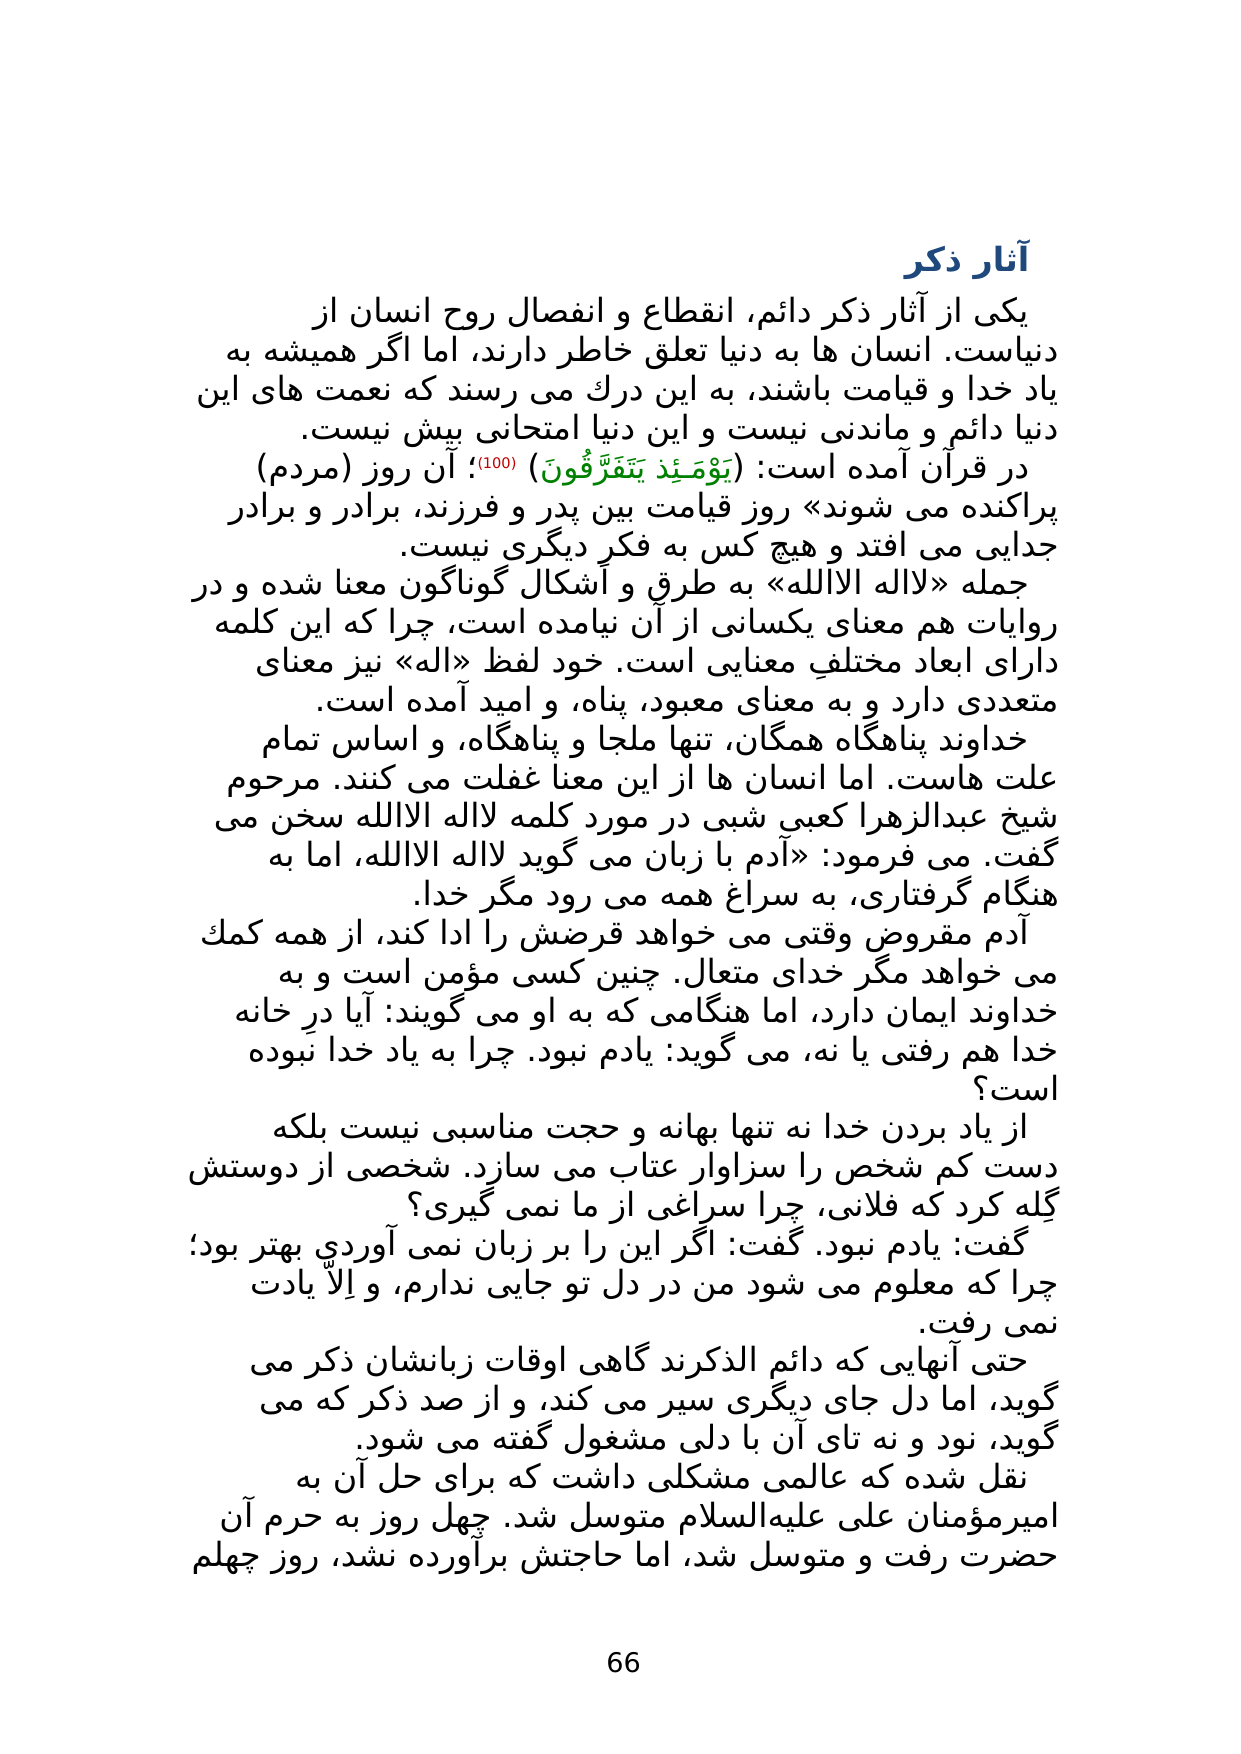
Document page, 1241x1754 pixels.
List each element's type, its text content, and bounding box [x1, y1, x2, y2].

text حتى آنهايى كه دائم الذكرند گاهى اوقات زبانشان ذكر مى گويد، اما دل جاى ديگرى سير مى كند، و از صد ذكر كه مى گويد، نود و نه تاى آن با دلى مشغول گفته مى شود. [187, 1341, 1059, 1457]
text يكى از آثار ذكر دائم، انقطاع و انفصال روح انسان از دنياست. انسان ها به دنيا تعلق خاطر دارند، اما اگر هميشه به ياد خدا و قيامت باشند، به اين درك مى رسند كه نعمت هاى اين دنيا دائم و ماندنى نيست و اين دنيا امتحانى بيش نيست. [187, 292, 1059, 447]
text از ياد بردن خدا نه تنها بهانه و حجت مناسبى نيست بلكه دست كم شخص را سزاوار عتاب مى سازد. شخصى از دوستش گِله كرد كه فلانى، چرا سراغى از ما نمى گيرى؟ [187, 1108, 1059, 1224]
text خداوند پناهگاه همگان، تنها ملجا و پناهگاه، و اساس تمام علت هاست. اما انسان ها از اين معنا غفلت مى كنند. مرحوم شيخ عبدالزهرا كعبى شبى در مورد كلمه لااله الاالله سخن مى گفت. مى فرمود: «آدم با زبان مى گويد لااله الاالله، اما به هنگام گرفتارى، به سراغ همه مى رود مگر خدا. [187, 719, 1059, 913]
text آدم مقروض وقتى مى خواهد قرضش را ادا كند، از همه كمك مى خواهد مگر خداى متعال. چنين كسى مؤمن است و به خداوند ايمان دارد، اما هنگامى كه به او مى گويند: آيا درِ خانه خدا هم رفتى يا نه، مى گويد: يادم نبود. چرا به ياد خدا نبوده است؟ [187, 913, 1059, 1108]
text گفت: يادم نبود. گفت: اگر اين را بر زبان نمى آوردى بهتر بود؛ چرا كه معلوم مى شود من در دل تو جايى ندارم، و اِلاّ يادت نمى رفت. [187, 1224, 1059, 1341]
subtitle آثار ذكر [187, 241, 1059, 279]
text جمله «لااله الاالله» به طرق و اَشكال گوناگون معنا شده و در روايات هم معناى يكسانى از آن نيامده است، چرا كه اين كلمه داراى ابعاد مختلفِ معنايى است. خود لفظ «اله» نيز معناى متعددى دارد و به معناى معبود، پناه، و اميد آمده است. [187, 564, 1059, 719]
text در قرآن آمده است: (يَوْمَـئِذ يَتَفَرَّقُونَ) (100)؛ آن روز (مردم) پراكنده مى شوند» روز قيامت بين پدر و فرزند، برادر و برادر جدايى مى افتد و هيچ كس به فكر ديگرى نيست. [187, 447, 1059, 564]
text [187, 1457, 1059, 1574]
